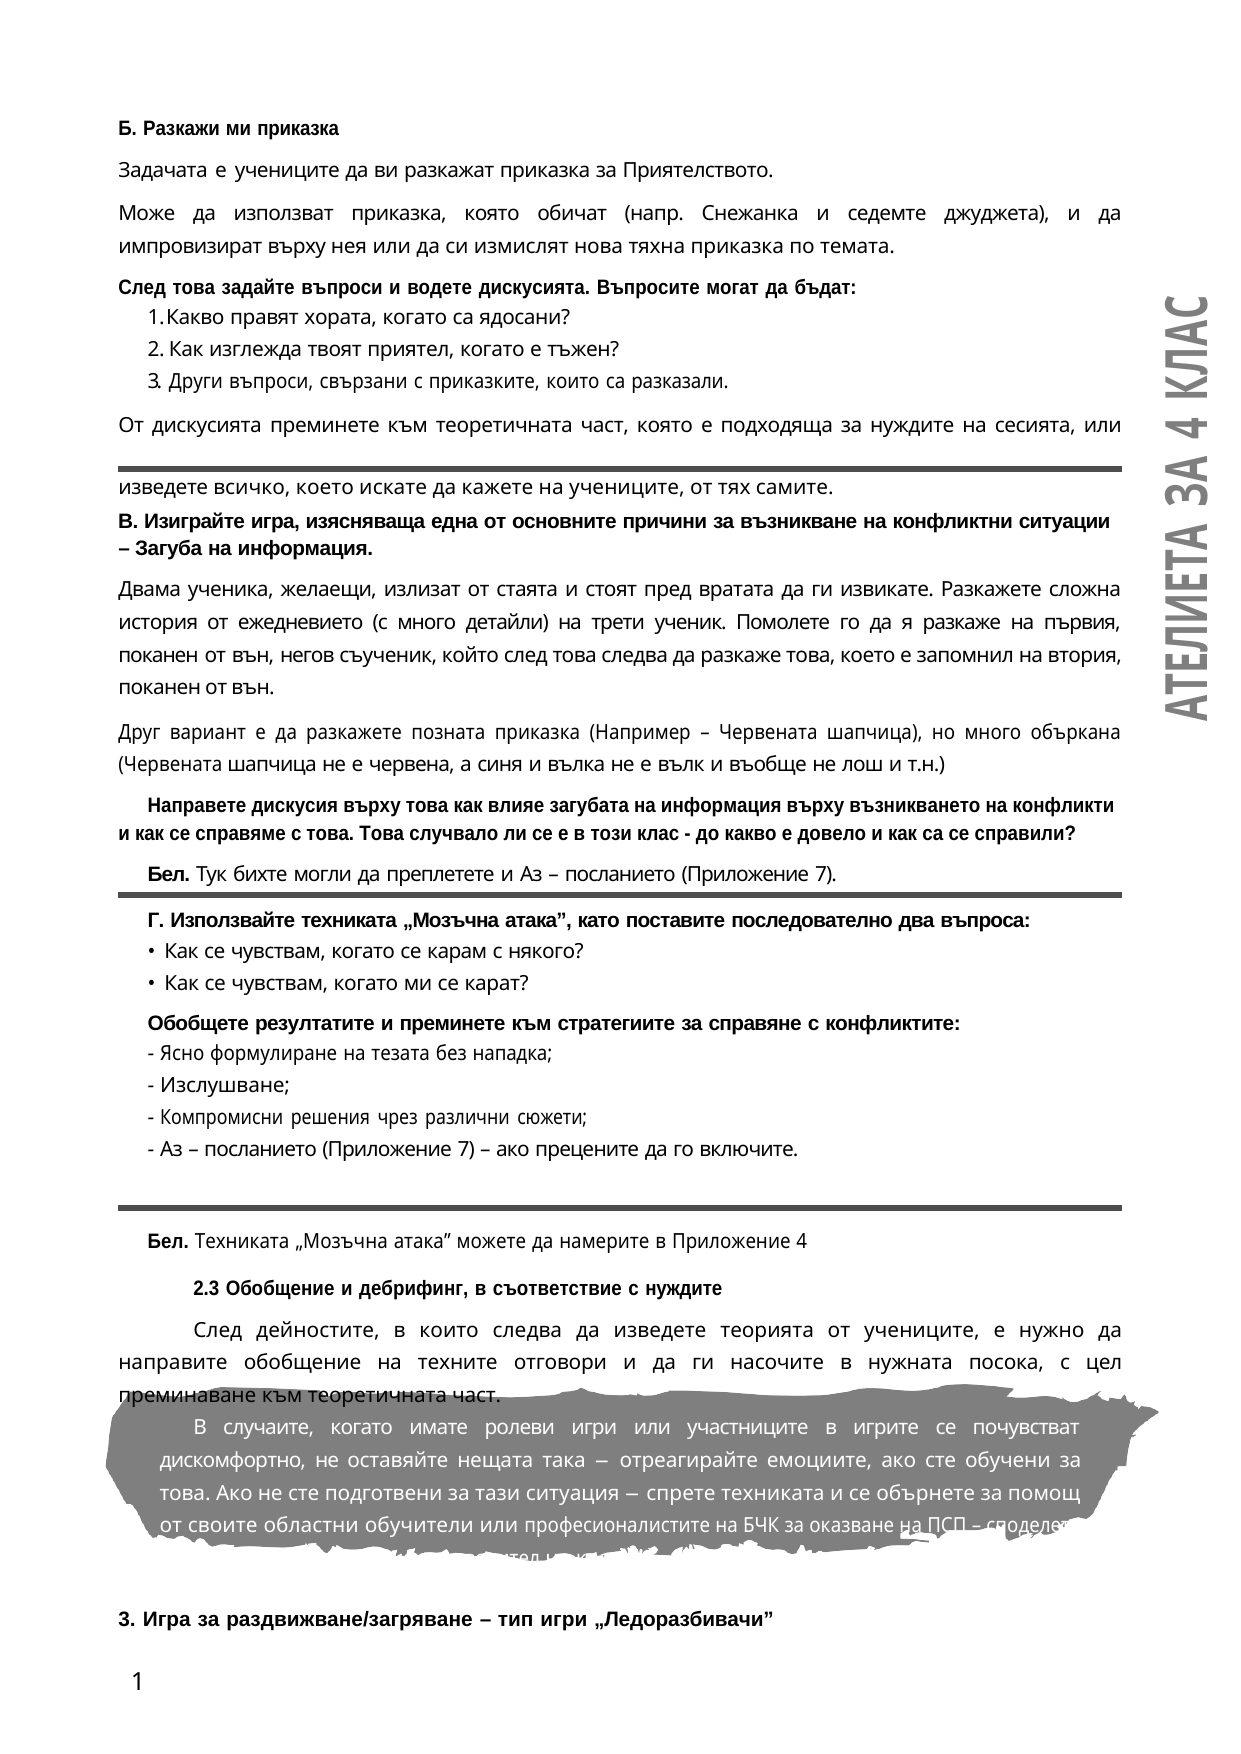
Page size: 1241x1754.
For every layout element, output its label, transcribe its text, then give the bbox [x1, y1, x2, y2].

list Други въпроси, свързани с приказките, които са разказали. [147, 366, 1240, 395]
list Изслушване; [147, 1071, 1240, 1099]
text Задачата е учениците да ви разкажат приказка за Приятелството. [118, 155, 1240, 183]
text Може да използват приказка, която обичат (напр. Снежанка и седемте джуджета), и да импровизират върху нея или да си измислят нова тяхна приказка по темата. [118, 198, 1122, 259]
text Друг вариант е да разкажете позната приказка (Например – Червената шапчица), но много объркана (Червената шапчица не е червена, а синя и вълка не е вълк и въобще не лош и т.н.) [118, 717, 1122, 778]
list Ясно формулиране на тезата без нападка; [147, 1038, 1240, 1067]
text От дискусията преминете към теоретичната част, която е подходяща за нуждите на сесията, или изведете всичко, което искате да кажете на учениците, от тях самите. [118, 410, 1122, 501]
picture [105, 1384, 1159, 1561]
text Бел. Техниката „Мозъчна атака” можете да намерите в Приложение 4 [147, 1178, 1240, 1254]
text Бел. Тук бихте могли да преплетете и Аз – посланието (Приложение 7). [147, 859, 1240, 888]
list Какво правят хората, когато са ядосани? [147, 302, 1240, 331]
subtitle Обобщете резултатите и преминете към стратегиите за справяне с конфликтите: [147, 1011, 1240, 1035]
subtitle След това задайте въпроси и водете дискусията. Въпросите могат да бъдат: [118, 275, 1240, 299]
text Двама ученика, желаещи, излизат от стаята и стоят пред вратата да ги извикате. Разкажете сложна история от ежедневието (с много детайли) на трети ученик. Помолете го да я разкаже на първия, поканен от вън, негов съученик, който след това следва да разкаже това, което е запомнил на втория, поканен от вън. [118, 574, 1122, 701]
subtitle Г. Използвайте техниката „Мозъчна атака”, като поставите последователно два въпроса: [147, 908, 1240, 932]
list Как се чувствам, когато се карам с някого? [147, 936, 1240, 964]
list Компромисни решения чрез различни сюжети; [147, 1102, 1240, 1131]
list Аз – посланието (Приложение 7) – ако прецените да го включите. [147, 1134, 1240, 1163]
subtitle В. Изиграйте игра, изясняваща една от основните причини за възникване на конфликтни ситуации – Загуба на информация. [118, 508, 1124, 559]
subtitle 2.3 Обобщение и дебрифинг, в съответствие с нуждите [193, 1276, 1240, 1299]
list Как изглежда твоят приятел, когато е тъжен? [147, 334, 1240, 363]
text След дейностите, в които следва да изведете теорията от учениците, е нужно да направите обобщение на техните отговори и да ги насочите в нужната посока, с цел преминаване към теоретичната част. [118, 1315, 1122, 1408]
text В случаите, когато имате ролеви игри или участниците в игрите се почувстват дискомфортно, не оставяйте нещата така – отреагирайте емоциите, ако сте обучени за това. Ако не сте подготвени за тази ситуация – спрете техниката и се обърнете за помощ от своите областни обучители или професионалистите на БЧК за оказване на ПСП – споделете за случилото се и с класния ръководител на класа. [159, 1412, 1081, 1571]
subtitle Б. Разкажи ми приказка [118, 116, 1240, 139]
subtitle Игра за раздвижване/загряване – тип игри „Ледоразбивачи” [118, 1607, 1240, 1631]
subtitle Направете дискусия върху това как влияе загубата на информация върху възникването на конфликти и как се справяме с това. Това случвало ли се е в този клас - до какво е довело и как са се справили? [118, 793, 1124, 844]
list Как се чувствам, когато ми се карат? [147, 968, 1240, 996]
